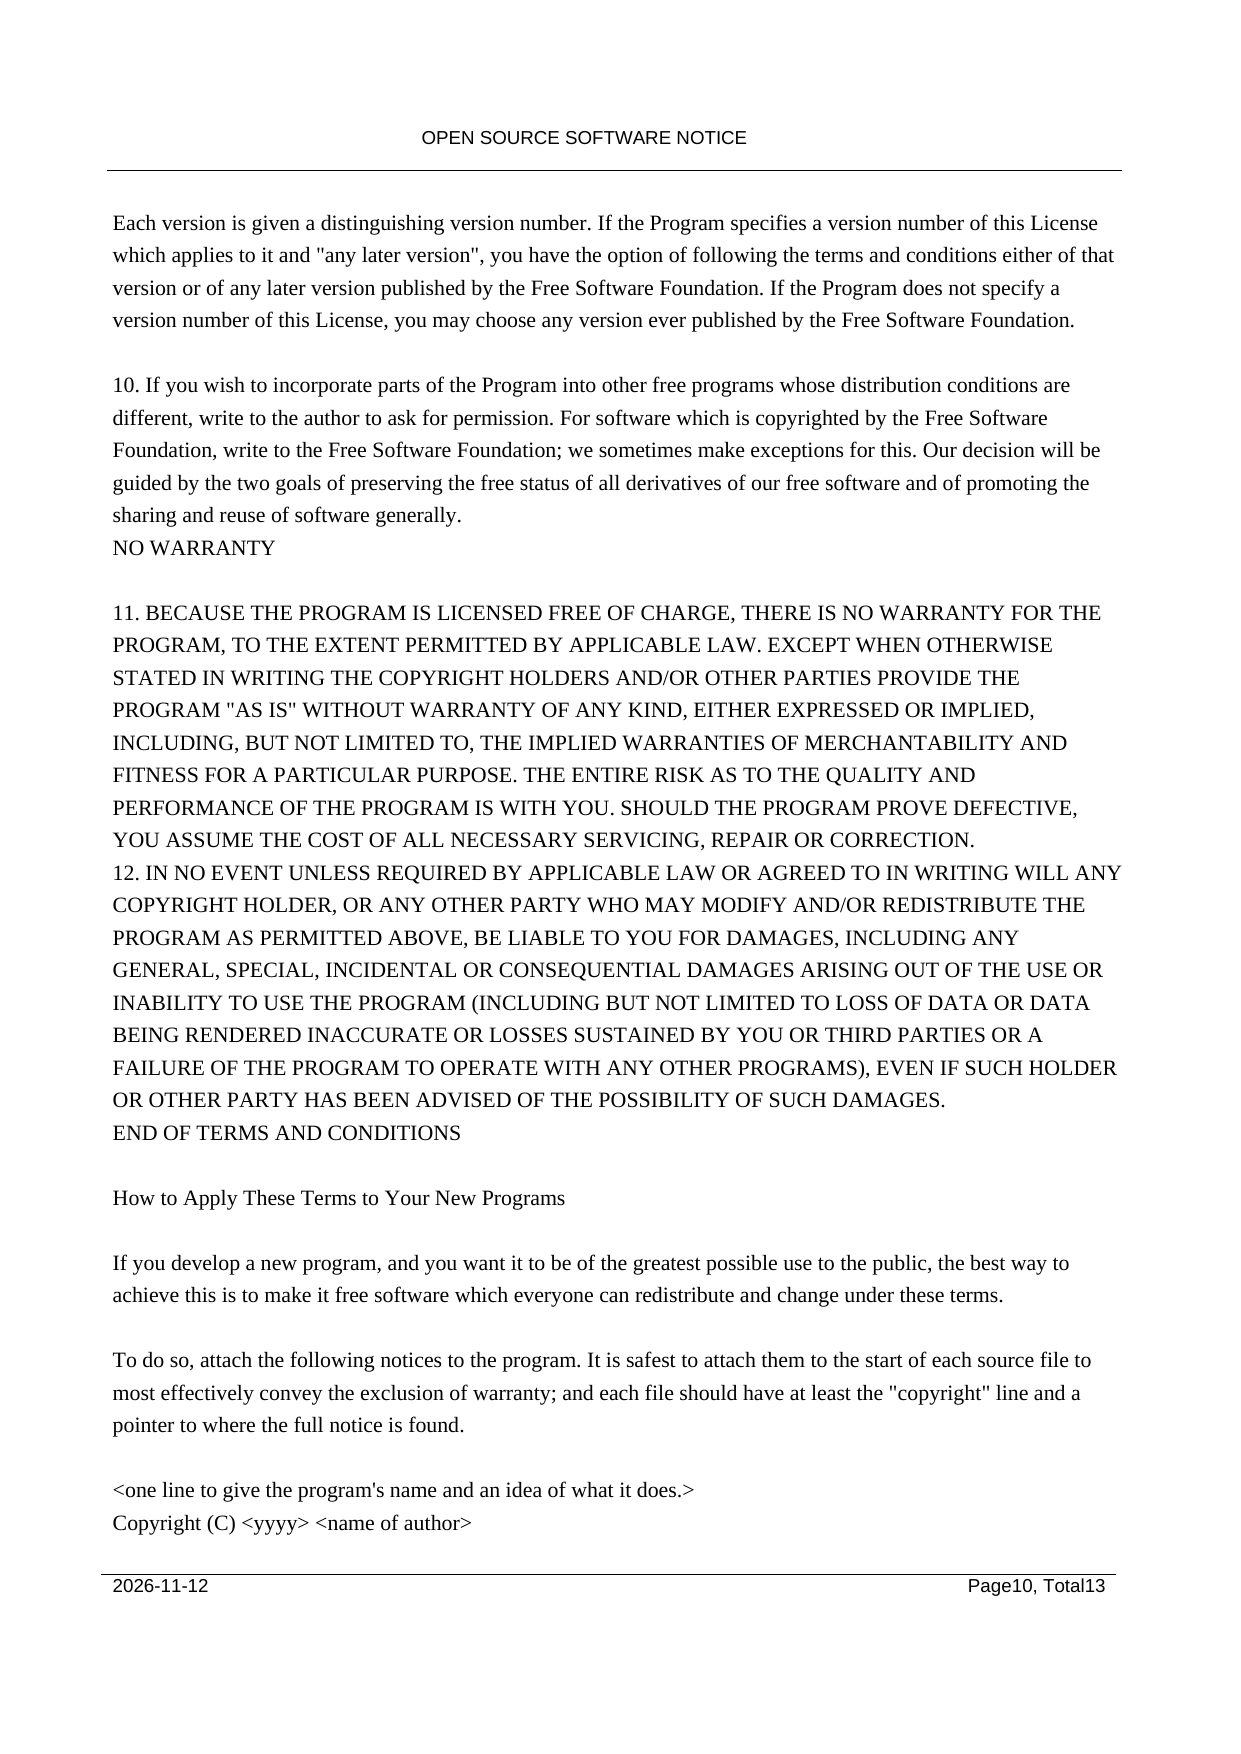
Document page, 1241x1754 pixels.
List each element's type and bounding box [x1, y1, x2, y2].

text [112, 206, 1128, 1539]
